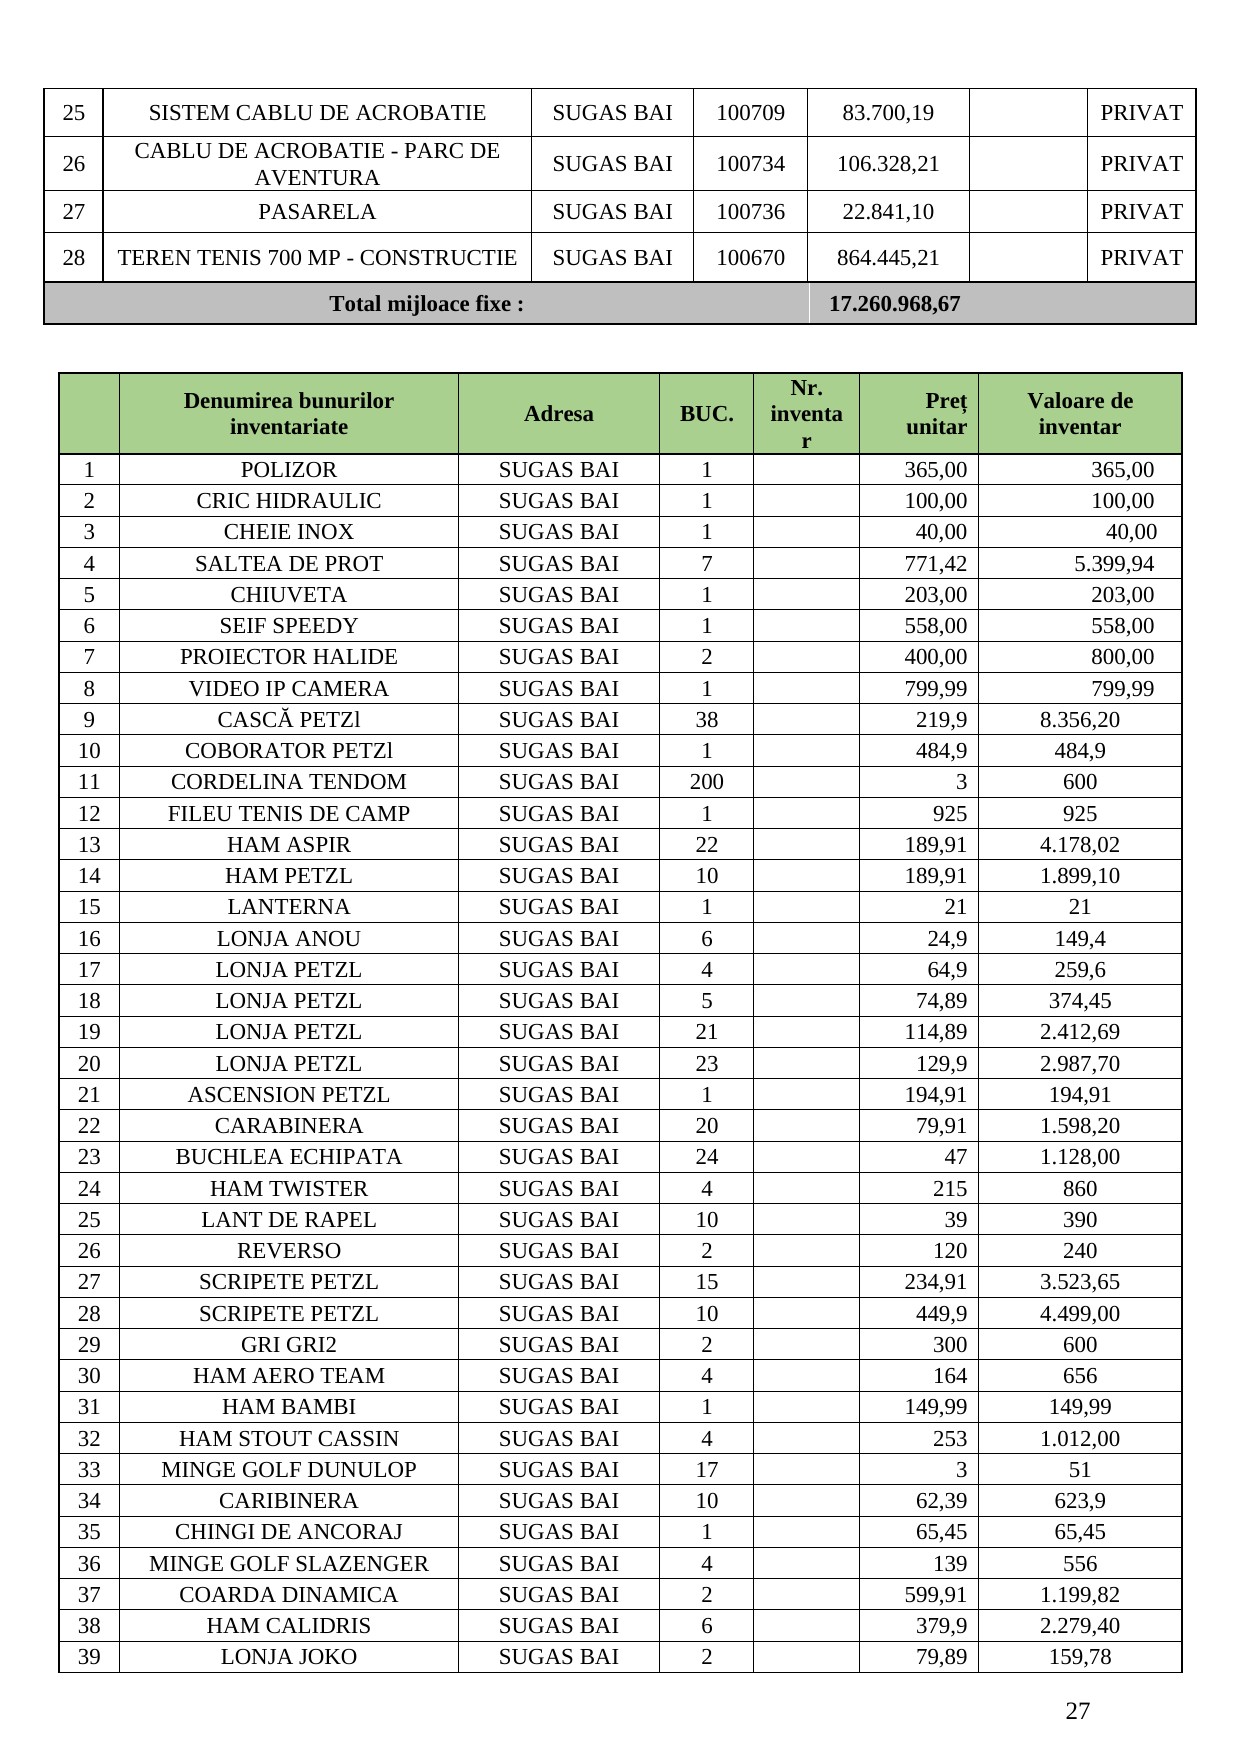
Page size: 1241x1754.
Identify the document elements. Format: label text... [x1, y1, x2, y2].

table_cell 240 [979, 1235, 1181, 1266]
table_cell 28 [60, 1298, 119, 1328]
table_cell 600 [979, 767, 1181, 797]
table_cell [1090, 283, 1195, 323]
table_cell 37 [60, 1579, 119, 1609]
table_cell 6 [660, 1610, 753, 1641]
table_cell 203,00 [979, 579, 1181, 609]
table_cell 24,9 [860, 923, 978, 953]
table_cell [754, 923, 859, 953]
table_cell 11 [60, 767, 119, 797]
table_cell 27 [45, 191, 102, 232]
table_cell 799,99 [979, 673, 1181, 703]
table_cell 799,99 [860, 673, 978, 703]
table_cell 34 [60, 1485, 119, 1516]
table_cell SUGAS BAI [532, 89, 693, 136]
table_cell CORDELINA TENDOM [120, 767, 458, 797]
table_cell 83.700,19 [808, 89, 969, 136]
table_cell 40,00 [979, 517, 1181, 547]
table_cell [754, 1610, 859, 1641]
table_cell 65,45 [979, 1517, 1181, 1547]
table_cell 10 [660, 1298, 753, 1328]
table_cell 100,00 [860, 485, 978, 516]
table_cell [754, 1579, 859, 1609]
table_cell HAM ASPIR [120, 829, 458, 859]
table_cell 28 [45, 233, 102, 281]
table_cell FILEU TENIS DE CAMP [120, 798, 458, 828]
table_cell 10 [660, 860, 753, 891]
table_cell LANTERNA [120, 892, 458, 922]
table_cell SUGAS BAI [459, 485, 659, 516]
table_cell 21 [60, 1079, 119, 1109]
table_cell 449,9 [860, 1298, 978, 1328]
table_cell 3 [60, 517, 119, 547]
table_cell SUGAS BAI [459, 1392, 659, 1422]
table_cell [754, 1485, 859, 1516]
table_cell SCRIPETE PETZL [120, 1298, 458, 1328]
table_cell 1 [660, 1392, 753, 1422]
table_cell 234,91 [860, 1267, 978, 1297]
table_cell 79,91 [860, 1110, 978, 1141]
table_cell 24 [660, 1142, 753, 1172]
table_cell 27 [60, 1267, 119, 1297]
table_cell 33 [60, 1454, 119, 1484]
table_cell [754, 1329, 859, 1359]
table_cell PROIECTOR HALIDE [120, 642, 458, 672]
table_cell 9 [60, 704, 119, 734]
table_cell MINGE GOLF SLAZENGER [120, 1548, 458, 1578]
table_cell 558,00 [979, 610, 1181, 641]
table_header Nr. inventar [754, 374, 859, 453]
table_cell 215 [860, 1173, 978, 1203]
table_cell 390 [979, 1204, 1181, 1234]
table_header [60, 374, 119, 453]
table_cell ASCENSION PETZL [120, 1079, 458, 1109]
table_cell SUGAS BAI [459, 1548, 659, 1578]
table_cell 219,9 [860, 704, 978, 734]
table_cell 4.499,00 [979, 1298, 1181, 1328]
table_cell SEIF SPEEDY [120, 610, 458, 641]
table_cell 2 [660, 1642, 753, 1672]
table_cell 5 [60, 579, 119, 609]
table_cell 203,00 [860, 579, 978, 609]
table_cell SUGAS BAI [459, 829, 659, 859]
table_cell 374,45 [979, 985, 1181, 1016]
table_cell 2 [660, 1235, 753, 1266]
table_cell 31 [60, 1392, 119, 1422]
table_cell SUGAS BAI [459, 1235, 659, 1266]
table_cell SUGAS BAI [459, 1517, 659, 1547]
table_cell SUGAS BAI [459, 579, 659, 609]
table_cell CHEIE INOX [120, 517, 458, 547]
table_cell LONJA PETZL [120, 1048, 458, 1078]
table_cell SUGAS BAI [459, 517, 659, 547]
table_cell LONJA PETZL [120, 954, 458, 984]
table_cell 5 [660, 985, 753, 1016]
table_cell SUGAS BAI [459, 1017, 659, 1047]
table_cell 100709 [694, 89, 807, 136]
table_cell 114,89 [860, 1017, 978, 1047]
table_cell 20 [60, 1048, 119, 1078]
table_cell 556 [979, 1548, 1181, 1578]
table_cell 26 [45, 137, 102, 190]
table_cell 17.260.968,67 [810, 283, 972, 323]
table_cell 38 [660, 704, 753, 734]
table_cell 484,9 [860, 735, 978, 766]
table_cell COBORATOR PETZl [120, 735, 458, 766]
table_cell TEREN TENIS 700 MP - CONSTRUCTIE [104, 233, 531, 281]
table_cell 38 [60, 1610, 119, 1641]
table_cell CRIC HIDRAULIC [120, 485, 458, 516]
table_cell [754, 1110, 859, 1141]
table_cell HAM TWISTER [120, 1173, 458, 1203]
table_cell SUGAS BAI [459, 1454, 659, 1484]
table_cell 1 [660, 485, 753, 516]
table_cell POLIZOR [120, 455, 458, 484]
table_cell 35 [60, 1517, 119, 1547]
table_cell 484,9 [979, 735, 1181, 766]
table_cell [970, 233, 1087, 281]
table_cell 13 [60, 829, 119, 859]
table_cell 100734 [694, 137, 807, 190]
table_cell [754, 1298, 859, 1328]
table_cell 8 [60, 673, 119, 703]
table_cell 21 [860, 892, 978, 922]
table_cell SUGAS BAI [459, 1360, 659, 1391]
table_cell 100670 [694, 233, 807, 281]
table_cell 860 [979, 1173, 1181, 1203]
table_cell [754, 735, 859, 766]
table_cell 2.412,69 [979, 1017, 1181, 1047]
table_cell 139 [860, 1548, 978, 1578]
table_cell SUGAS BAI [459, 767, 659, 797]
table_cell SUGAS BAI [459, 1642, 659, 1672]
table_cell 1.899,10 [979, 860, 1181, 891]
table_cell 17 [660, 1454, 753, 1484]
table_cell [754, 1454, 859, 1484]
table_cell SUGAS BAI [459, 923, 659, 953]
table_cell 558,00 [860, 610, 978, 641]
table_cell 4 [660, 1173, 753, 1203]
table_cell [754, 485, 859, 516]
table_cell CASCĂ PETZl [120, 704, 458, 734]
table_header Valoare de inventar [979, 374, 1181, 453]
table_cell 10 [660, 1485, 753, 1516]
table_cell 4 [660, 1548, 753, 1578]
table_cell [754, 1423, 859, 1453]
table_cell REVERSO [120, 1235, 458, 1266]
table_cell 1.598,20 [979, 1110, 1181, 1141]
table_cell SUGAS BAI [459, 704, 659, 734]
table_cell 3 [860, 767, 978, 797]
table_cell [754, 548, 859, 578]
table_cell 379,9 [860, 1610, 978, 1641]
table_cell SUGAS BAI [459, 1173, 659, 1203]
table_cell SUGAS BAI [459, 548, 659, 578]
table_cell [754, 954, 859, 984]
table_cell 19 [60, 1017, 119, 1047]
table_cell 149,99 [979, 1392, 1181, 1422]
table_cell SUGAS BAI [459, 1423, 659, 1453]
table_cell [754, 1204, 859, 1234]
table_cell 25 [60, 1204, 119, 1234]
table_cell 7 [660, 548, 753, 578]
table_cell 100736 [694, 191, 807, 232]
table_cell SUGAS BAI [459, 1079, 659, 1109]
table_cell 4 [660, 1360, 753, 1391]
table_cell 64,9 [860, 954, 978, 984]
table_cell 22.841,10 [808, 191, 969, 232]
table_cell SUGAS BAI [459, 860, 659, 891]
table_cell 3.523,65 [979, 1267, 1181, 1297]
table_cell [754, 1360, 859, 1391]
table_cell 100,00 [979, 485, 1181, 516]
table_cell 600 [979, 1329, 1181, 1359]
table_cell SUGAS BAI [459, 1142, 659, 1172]
table_cell SUGAS BAI [459, 735, 659, 766]
table_cell [970, 89, 1087, 136]
table_cell 925 [979, 798, 1181, 828]
table_cell 1 [660, 455, 753, 484]
table_header BUC. [660, 374, 753, 453]
table_cell 39 [860, 1204, 978, 1234]
table_cell 149,4 [979, 923, 1181, 953]
table_cell 4 [660, 1423, 753, 1453]
table_cell 74,89 [860, 985, 978, 1016]
table_cell 1 [660, 517, 753, 547]
table_cell 864.445,21 [808, 233, 969, 281]
table_cell 20 [660, 1110, 753, 1141]
table_cell [754, 1142, 859, 1172]
table_cell 194,91 [979, 1079, 1181, 1109]
table_cell [754, 798, 859, 828]
table_cell [754, 1392, 859, 1422]
table_cell LONJA PETZL [120, 985, 458, 1016]
table_cell SUGAS BAI [459, 642, 659, 672]
table_cell 10 [60, 735, 119, 766]
table_cell LANT DE RAPEL [120, 1204, 458, 1234]
table_cell 1 [660, 610, 753, 641]
table_cell HAM PETZL [120, 860, 458, 891]
table_cell PRIVAT [1088, 233, 1195, 281]
table_cell SUGAS BAI [459, 1204, 659, 1234]
table_cell HAM AERO TEAM [120, 1360, 458, 1391]
table_cell 200 [660, 767, 753, 797]
table_cell LONJA PETZL [120, 1017, 458, 1047]
table_cell [754, 704, 859, 734]
table_cell 79,89 [860, 1642, 978, 1672]
table_cell [754, 985, 859, 1016]
table_cell SUGAS BAI [459, 1298, 659, 1328]
table_cell [970, 137, 1087, 190]
table_cell [754, 1267, 859, 1297]
table_cell SUGAS BAI [459, 673, 659, 703]
table_cell 26 [60, 1235, 119, 1266]
table_cell 189,91 [860, 860, 978, 891]
table_cell 4 [660, 954, 753, 984]
table_cell [754, 579, 859, 609]
table_cell 2 [660, 642, 753, 672]
table_cell 1 [660, 798, 753, 828]
table_cell Total mijloace fixe : [45, 283, 809, 323]
table_cell 120 [860, 1235, 978, 1266]
table_cell 62,39 [860, 1485, 978, 1516]
table_cell SUGAS BAI [459, 1329, 659, 1359]
table_cell [970, 191, 1087, 232]
table_cell 7 [60, 642, 119, 672]
table_cell 8.356,20 [979, 704, 1181, 734]
table_cell [754, 829, 859, 859]
table_cell 22 [60, 1110, 119, 1141]
table_cell 365,00 [979, 455, 1181, 484]
table_cell 51 [979, 1454, 1181, 1484]
table_cell 1.128,00 [979, 1142, 1181, 1172]
table_cell 599,91 [860, 1579, 978, 1609]
table_cell PRIVAT [1088, 137, 1195, 190]
table_header Adresa [459, 374, 659, 453]
table_cell SUGAS BAI [459, 1485, 659, 1516]
table_cell SCRIPETE PETZL [120, 1267, 458, 1297]
table_cell 29 [60, 1329, 119, 1359]
table_cell 15 [660, 1267, 753, 1297]
table_cell 1 [660, 735, 753, 766]
table_cell SUGAS BAI [459, 985, 659, 1016]
table_cell 39 [60, 1642, 119, 1672]
table_cell CHINGI DE ANCORAJ [120, 1517, 458, 1547]
table_cell 129,9 [860, 1048, 978, 1078]
table_cell CARABINERA [120, 1110, 458, 1141]
table_cell 300 [860, 1329, 978, 1359]
table_cell 10 [660, 1204, 753, 1234]
table_cell SUGAS BAI [459, 1579, 659, 1609]
table_cell 12 [60, 798, 119, 828]
table_header Denumirea bunurilor inventariate [120, 374, 458, 453]
table_cell SUGAS BAI [459, 1267, 659, 1297]
table_cell SUGAS BAI [532, 233, 693, 281]
table_cell [754, 1017, 859, 1047]
table_cell LONJA JOKO [120, 1642, 458, 1672]
table_cell HAM STOUT CASSIN [120, 1423, 458, 1453]
table_cell BUCHLEA ECHIPATA [120, 1142, 458, 1172]
table_cell 189,91 [860, 829, 978, 859]
table_cell [754, 610, 859, 641]
table_cell 1 [660, 892, 753, 922]
table_cell SUGAS BAI [532, 137, 693, 190]
table_cell 259,6 [979, 954, 1181, 984]
table_cell MINGE GOLF DUNULOP [120, 1454, 458, 1484]
table_cell [754, 517, 859, 547]
table_cell 24 [60, 1173, 119, 1203]
table_cell 159,78 [979, 1642, 1181, 1672]
table_cell [754, 642, 859, 672]
table_cell 1 [660, 1079, 753, 1109]
table_cell 4.178,02 [979, 829, 1181, 859]
table_cell 1 [660, 673, 753, 703]
table_cell [754, 1079, 859, 1109]
table_cell LONJA ANOU [120, 923, 458, 953]
table_cell [754, 767, 859, 797]
table_cell 21 [979, 892, 1181, 922]
table_cell [754, 1548, 859, 1578]
table_cell 365,00 [860, 455, 978, 484]
table_cell SUGAS BAI [459, 1610, 659, 1641]
table_cell CABLU DE ACROBATIE - PARC DE AVENTURA [104, 137, 531, 190]
table_cell SUGAS BAI [459, 954, 659, 984]
table_cell 14 [60, 860, 119, 891]
table_cell SUGAS BAI [459, 892, 659, 922]
table_cell 106.328,21 [808, 137, 969, 190]
table_cell SUGAS BAI [459, 455, 659, 484]
table_cell 18 [60, 985, 119, 1016]
table_cell [754, 1235, 859, 1266]
table_cell 194,91 [860, 1079, 978, 1109]
table_cell 2.279,40 [979, 1610, 1181, 1641]
table_cell SALTEA DE PROT [120, 548, 458, 578]
table_cell SUGAS BAI [459, 1048, 659, 1078]
table_cell GRI GRI2 [120, 1329, 458, 1359]
table_cell [754, 860, 859, 891]
table_cell SUGAS BAI [532, 191, 693, 232]
table_cell 47 [860, 1142, 978, 1172]
table_cell 2.987,70 [979, 1048, 1181, 1078]
table_cell 2 [660, 1329, 753, 1359]
table_cell 65,45 [860, 1517, 978, 1547]
table_cell 16 [60, 923, 119, 953]
table_cell 800,00 [979, 642, 1181, 672]
table_cell PRIVAT [1088, 191, 1195, 232]
table_cell 17 [60, 954, 119, 984]
table_cell [754, 1642, 859, 1672]
table_cell 6 [60, 610, 119, 641]
table_cell [754, 1517, 859, 1547]
table_cell 6 [660, 923, 753, 953]
table_cell 400,00 [860, 642, 978, 672]
table_cell 23 [660, 1048, 753, 1078]
table_cell 623,9 [979, 1485, 1181, 1516]
table_cell 771,42 [860, 548, 978, 578]
table_cell 30 [60, 1360, 119, 1391]
table_header Preț unitar [860, 374, 978, 453]
table_cell [754, 1048, 859, 1078]
table_cell SUGAS BAI [459, 610, 659, 641]
table_cell PRIVAT [1088, 89, 1195, 136]
table_cell 15 [60, 892, 119, 922]
table_cell 2 [60, 485, 119, 516]
table_cell SISTEM CABLU DE ACROBATIE [104, 89, 531, 136]
table_cell 1 [660, 579, 753, 609]
table_cell HAM CALIDRIS [120, 1610, 458, 1641]
table_cell COARDA DINAMICA [120, 1579, 458, 1609]
table_cell 1.199,82 [979, 1579, 1181, 1609]
table_cell [754, 455, 859, 484]
table_cell 1 [660, 1517, 753, 1547]
table_cell 5.399,94 [979, 548, 1181, 578]
table_cell 36 [60, 1548, 119, 1578]
table_cell [754, 1173, 859, 1203]
table_cell [754, 673, 859, 703]
table_cell SUGAS BAI [459, 798, 659, 828]
table_cell 1 [60, 455, 119, 484]
table_cell HAM BAMBI [120, 1392, 458, 1422]
table_cell 21 [660, 1017, 753, 1047]
table_cell 925 [860, 798, 978, 828]
table_cell 4 [60, 548, 119, 578]
table_cell [754, 892, 859, 922]
table_cell 253 [860, 1423, 978, 1453]
table_cell CARIBINERA [120, 1485, 458, 1516]
table_cell 149,99 [860, 1392, 978, 1422]
table_cell 22 [660, 829, 753, 859]
table_cell 40,00 [860, 517, 978, 547]
table_cell 2 [660, 1579, 753, 1609]
table_cell CHIUVETA [120, 579, 458, 609]
table_cell 32 [60, 1423, 119, 1453]
table_cell VIDEO IP CAMERA [120, 673, 458, 703]
table_cell 3 [860, 1454, 978, 1484]
table_cell 164 [860, 1360, 978, 1391]
table_cell SUGAS BAI [459, 1110, 659, 1141]
table_cell 1.012,00 [979, 1423, 1181, 1453]
table_cell 656 [979, 1360, 1181, 1391]
table_cell 23 [60, 1142, 119, 1172]
table_cell 25 [45, 89, 102, 136]
table_cell [972, 283, 1090, 323]
table_cell PASARELA [104, 191, 531, 232]
